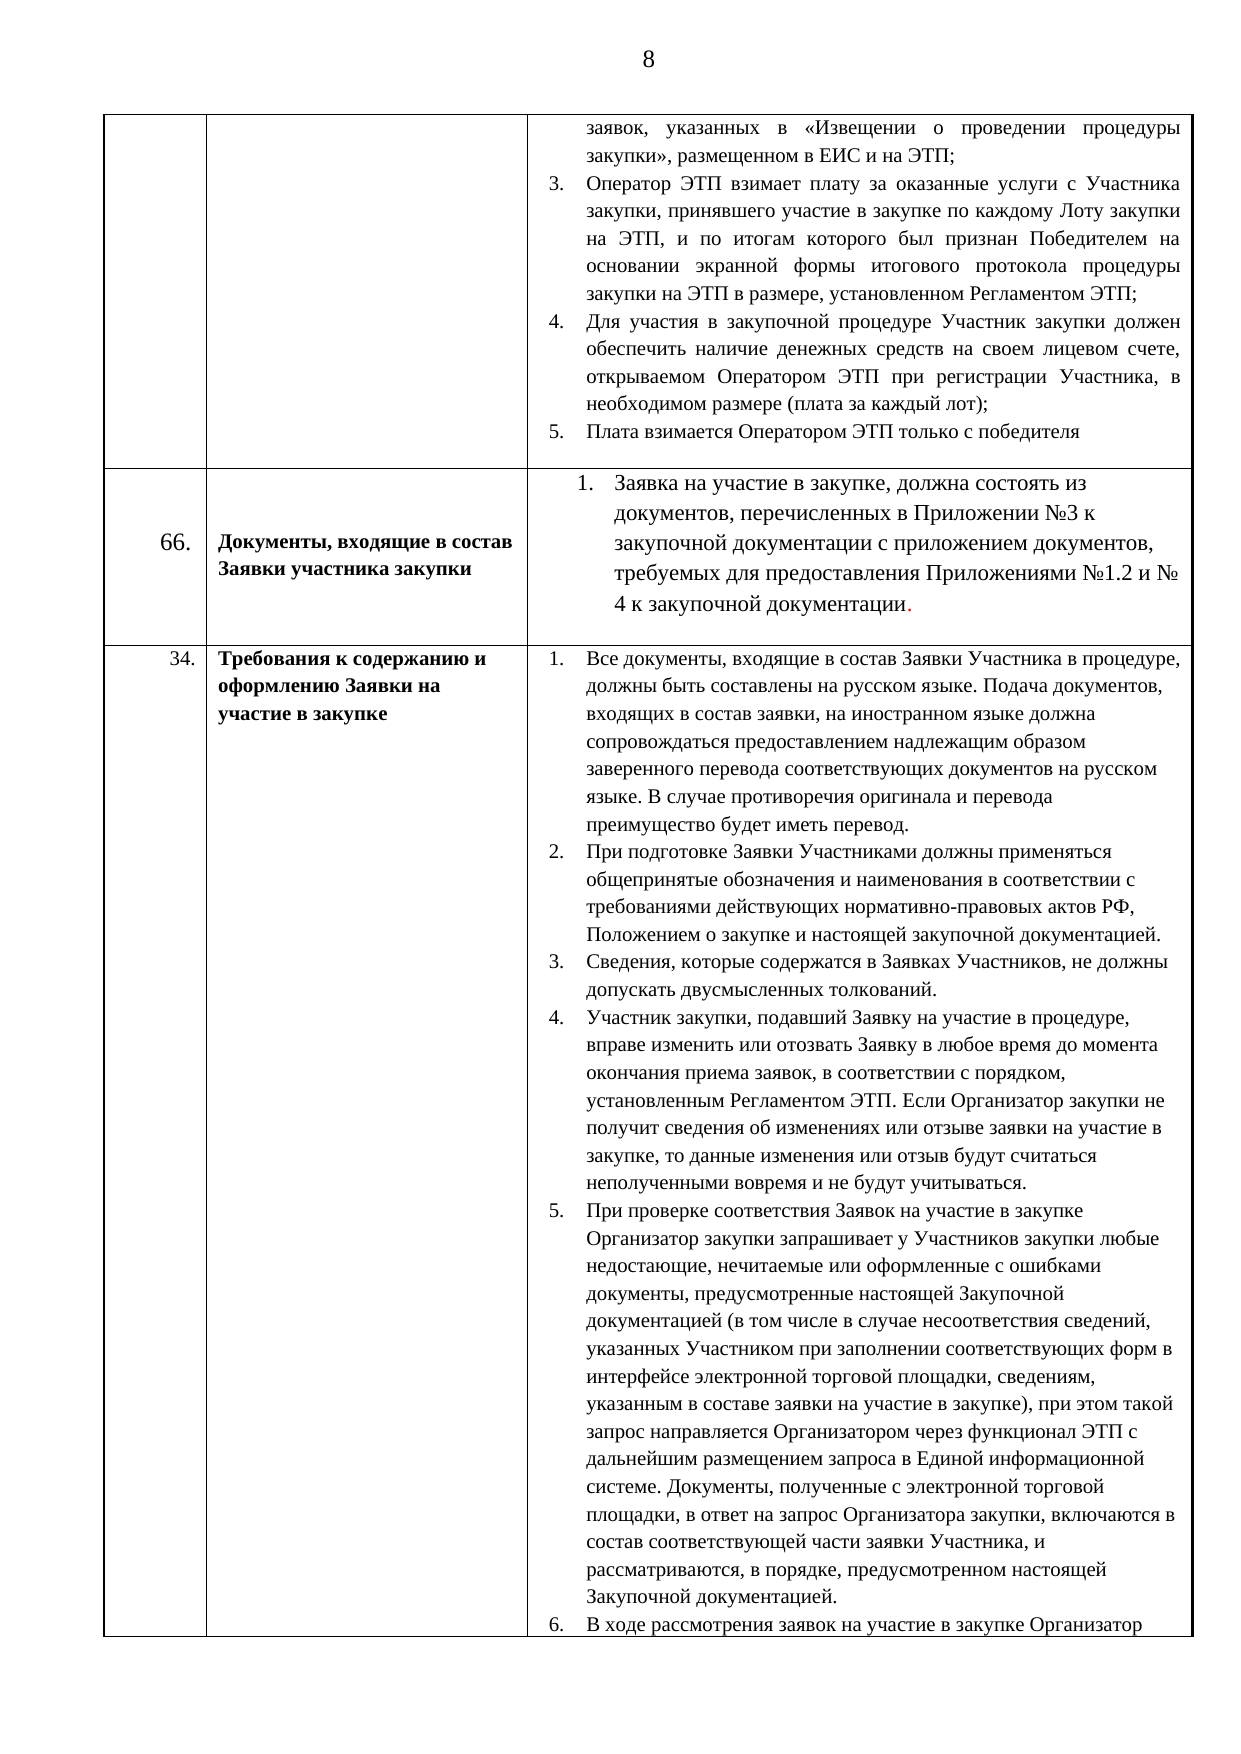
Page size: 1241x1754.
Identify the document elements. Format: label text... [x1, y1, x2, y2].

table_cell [207, 646, 527, 1636]
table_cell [207, 115, 527, 468]
table_cell Документы, входящие в состав Заявки участника закупки [207, 469, 527, 645]
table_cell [528, 115, 1191, 468]
table_cell [105, 115, 206, 468]
table_cell [105, 469, 206, 645]
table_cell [528, 646, 1191, 1636]
table_cell 34. [105, 646, 206, 1636]
table_cell Заявка на участие в закупке, должна состоять из документов, перечисленных в Приложении №3 к закупочной документации с приложением документов, требуемых для предоставления Приложениями №1.2 и № 4 к закупочной документации. [528, 469, 1191, 645]
